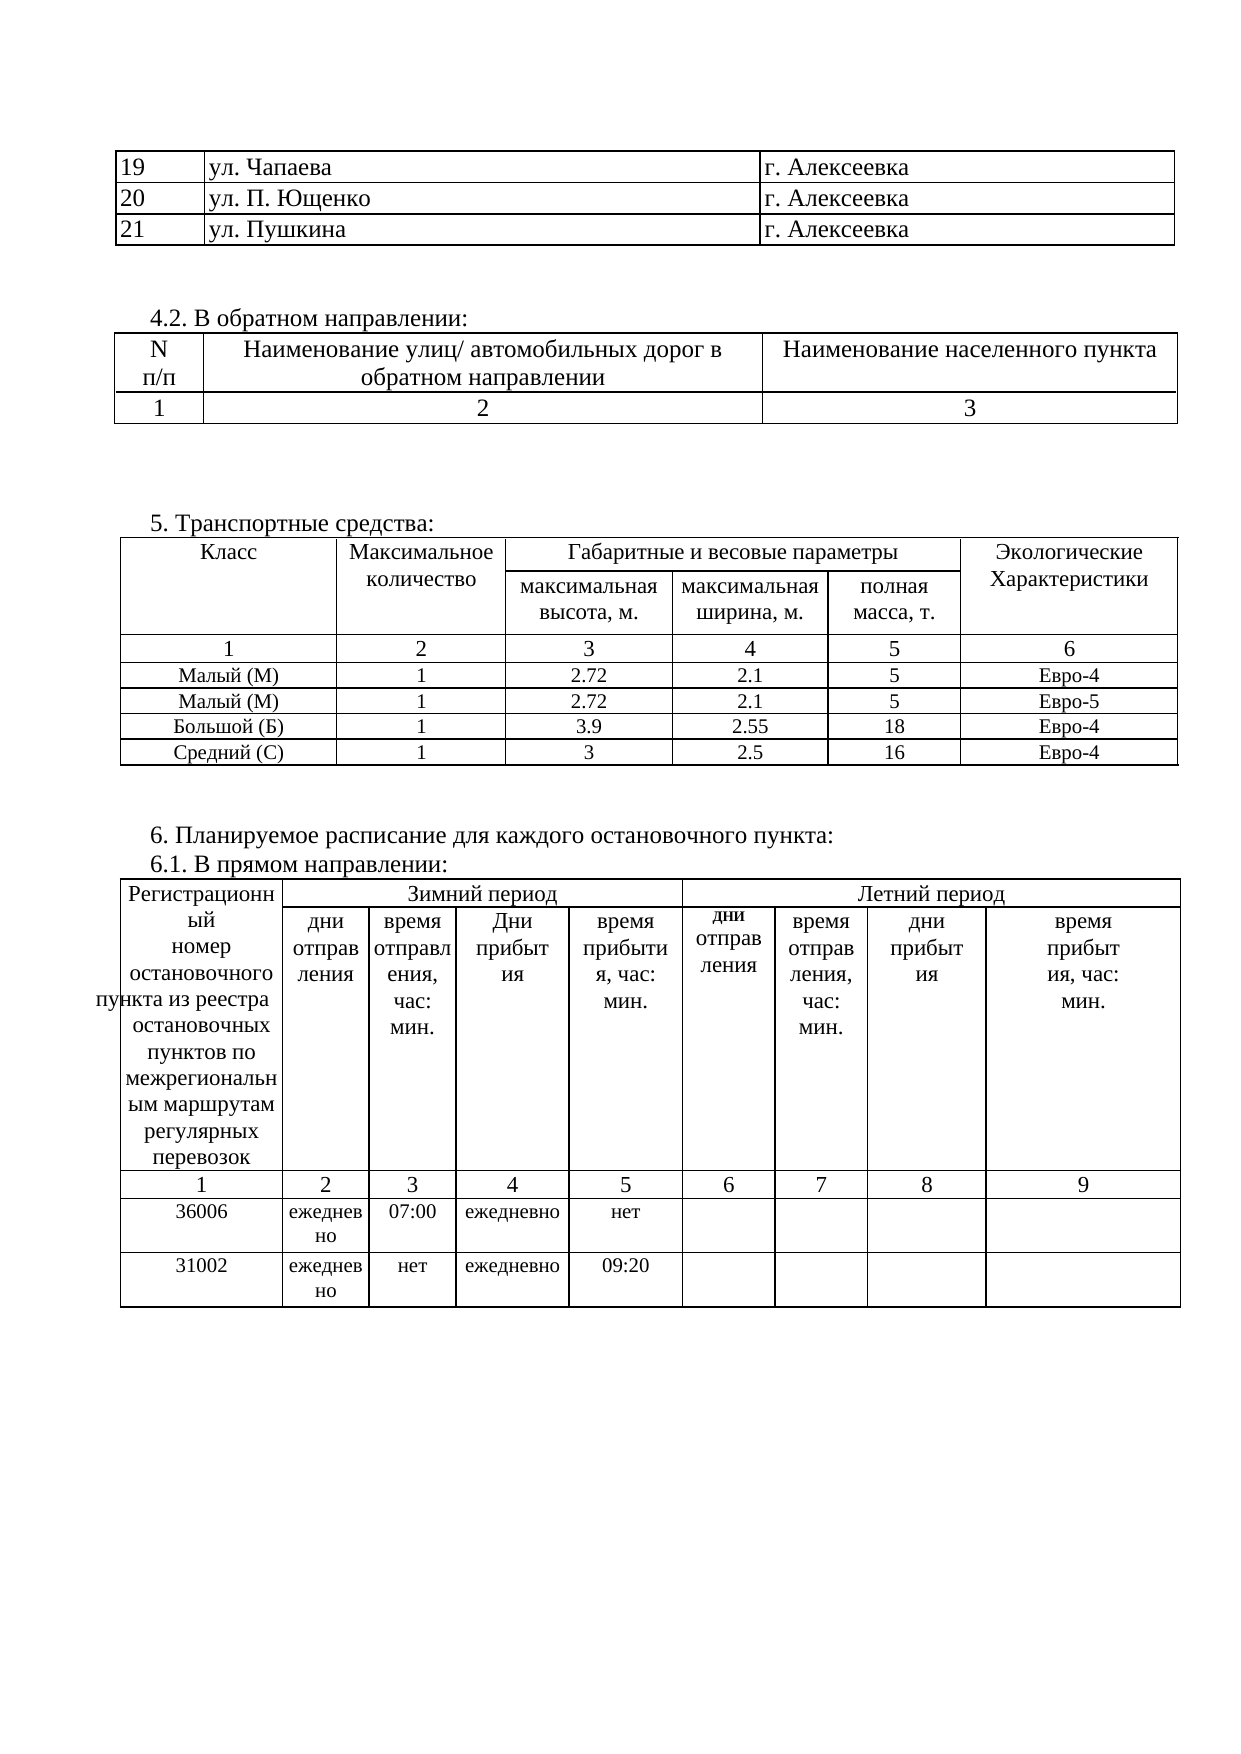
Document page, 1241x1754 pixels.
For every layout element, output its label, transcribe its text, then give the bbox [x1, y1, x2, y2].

table_cell 7 [776, 1171, 867, 1197]
table_cell 31002 [121, 1253, 282, 1306]
text 6. Планируемое расписание для каждого остановочного пункта: [150, 821, 1090, 849]
table_cell 1 [115, 392, 203, 423]
table_cell Евро-4 [961, 663, 1177, 687]
table_cell [868, 1199, 985, 1252]
text 6.1. В прямом направлении: [150, 849, 1090, 878]
table_cell 5 [829, 663, 960, 687]
table_cell Дни прибыт ия [457, 908, 568, 1169]
table_cell Евро-5 [961, 689, 1177, 713]
table_cell нет [370, 1253, 455, 1306]
table_cell ежедневно [457, 1253, 568, 1306]
table_cell Евро-4 [961, 740, 1177, 764]
table_cell 2 [204, 393, 762, 423]
table_header Класс [121, 538, 336, 633]
table_cell 5 [829, 689, 960, 713]
table_cell максимальная ширина, м. [673, 572, 827, 633]
table_cell 1 [337, 689, 505, 713]
table_cell ежедневно [457, 1199, 568, 1252]
table_cell г. Алексеевка [761, 152, 1174, 181]
table_header Максимальное количество [337, 538, 505, 633]
table_cell [776, 1199, 867, 1252]
table_cell 1 [121, 635, 336, 661]
table_cell 3 [506, 740, 672, 764]
table_cell [987, 1199, 1180, 1252]
table_cell 2.55 [673, 714, 827, 738]
table_cell время отправ ления, час: мин. [776, 908, 867, 1169]
table_cell 1 [121, 1171, 282, 1197]
table_cell 07:00 [370, 1199, 455, 1252]
text 5. Транспортные средства: [150, 508, 1090, 537]
table_cell максимальная высота, м. [506, 572, 672, 633]
table_cell дни прибыт ия [868, 908, 985, 1169]
table_cell дни отправ ления [283, 908, 368, 1169]
table_cell Малый (М) [121, 663, 336, 687]
table_cell г. Алексеевка [761, 183, 1174, 213]
table_cell [683, 1253, 774, 1306]
table_header Наименование населенного пункта [763, 334, 1177, 391]
table_cell 3 [506, 635, 672, 661]
table_cell 16 [829, 740, 960, 764]
table_cell 5 [829, 635, 960, 661]
table_header Габаритные и весовые параметры [506, 538, 960, 570]
table_cell 20 [117, 183, 204, 213]
table_cell 4 [457, 1171, 568, 1197]
table_cell время отправл ения, час: мин. [370, 908, 455, 1169]
table_cell [683, 1199, 774, 1252]
table_cell ул. Пушкина [205, 215, 759, 244]
table_cell нет [570, 1199, 682, 1252]
table_cell Евро-4 [961, 714, 1177, 738]
table_cell Большой (Б) [121, 714, 336, 738]
table_cell 19 [117, 152, 204, 181]
table_cell 36006 [121, 1199, 282, 1252]
table_cell 2.5 [673, 740, 827, 764]
table_cell 1 [337, 663, 505, 687]
table_header Летний период [683, 880, 1180, 906]
table_cell 2 [337, 635, 505, 661]
table_cell время прибыти я, час: мин. [570, 908, 682, 1169]
table_cell 3.9 [506, 714, 672, 738]
table_header Экологические Характеристики [961, 538, 1177, 633]
table_header Регистрационный номер остановочного пункта из реестра остановочных пунктов по межрегиональным маршрутам регулярных перевозок [121, 880, 282, 1169]
table_cell [868, 1253, 985, 1306]
table_cell 4 [673, 635, 827, 661]
table_cell 9 [987, 1171, 1180, 1197]
table_cell г. Алексеевка [761, 215, 1174, 244]
table_cell полная масса, т. [829, 572, 960, 633]
table_cell 8 [868, 1171, 985, 1197]
table_cell время прибыт ия, час: мин. [987, 908, 1180, 1169]
table_cell 6 [961, 635, 1177, 661]
table_cell 3 [763, 391, 1177, 423]
table_cell 2.72 [506, 689, 672, 713]
table_cell 21 [117, 215, 204, 244]
table_cell Малый (М) [121, 689, 336, 713]
table_cell 3 [370, 1171, 455, 1197]
table_cell [987, 1253, 1180, 1306]
table_cell 09:20 [570, 1253, 682, 1306]
table_header Наименование улиц/ автомобильных дорог в обратном направлении [204, 334, 762, 391]
table_cell 2.72 [506, 663, 672, 687]
text 4.2. В обратном направлении: [150, 303, 1090, 332]
table_cell 6 [683, 1171, 774, 1197]
table_cell 1 [337, 714, 505, 738]
table_cell ул. Чапаева [205, 152, 759, 181]
table_cell ежедневно [283, 1199, 368, 1252]
table_cell 5 [570, 1171, 682, 1197]
table_cell ежедневно [283, 1253, 368, 1306]
table_header Зимний период [283, 880, 682, 906]
table_cell [776, 1253, 867, 1306]
table_cell ДНИ отправ ления [683, 908, 774, 1169]
table_cell ул. П. Ющенко [205, 183, 759, 213]
table_cell 2.1 [673, 663, 827, 687]
table_cell 2.1 [673, 689, 827, 713]
table_header N п/п [115, 334, 203, 391]
table_cell 1 [337, 740, 505, 764]
table_cell 2 [283, 1171, 368, 1197]
table_cell 18 [829, 714, 960, 738]
table_cell Средний (С) [121, 740, 336, 764]
